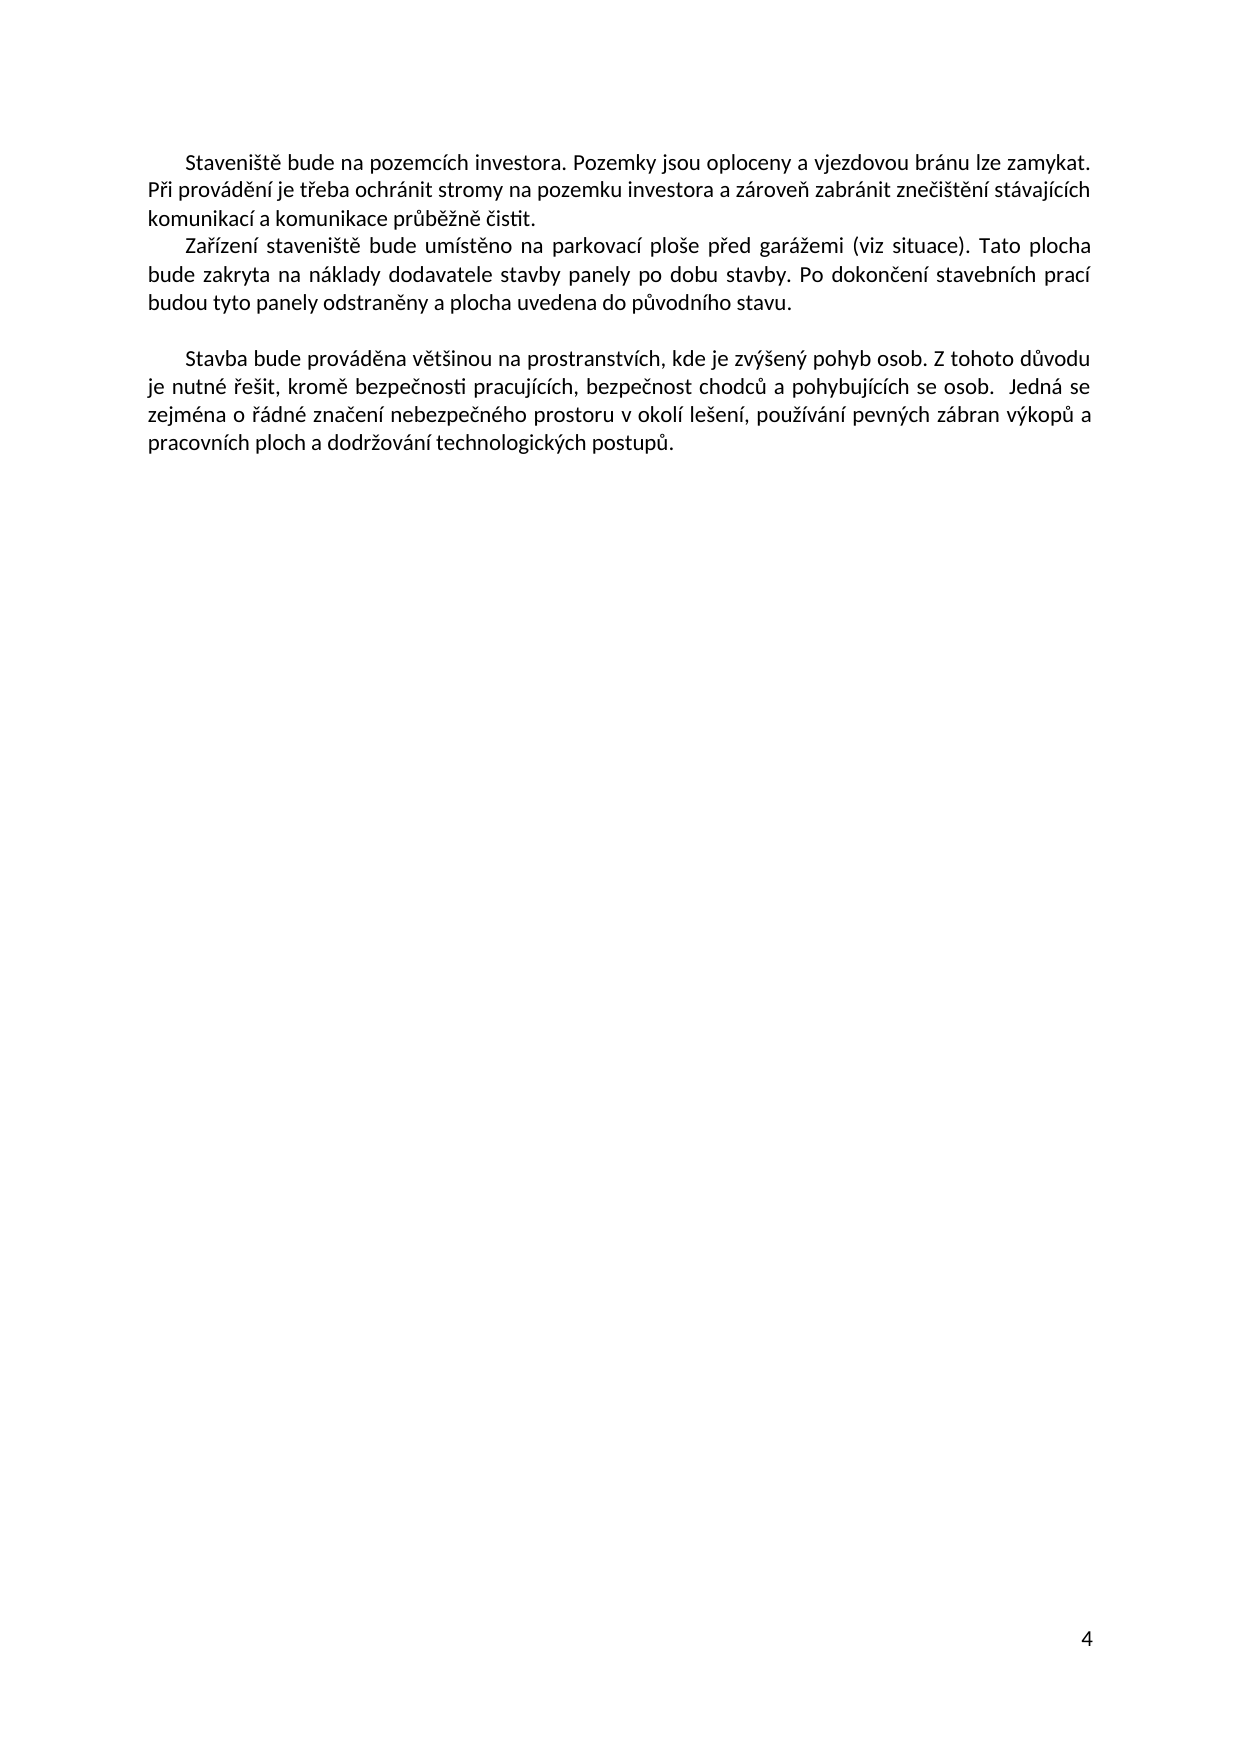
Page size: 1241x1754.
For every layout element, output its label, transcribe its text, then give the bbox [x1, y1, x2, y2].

text Zařízení staveniště bude umístěno na parkovací ploše před garážemi (viz situace). Tato plocha bude zakryta na náklady dodavatele stavby panely po dobu stavby. Po dokončení stavebních prací budou tyto panely odstraněny a plocha uvedena do původního stavu. [148, 232, 1093, 316]
text Stavba bude prováděna většinou na prostranstvích, kde je zvýšený pohyb osob. Z tohoto důvodu je nutné řešit, kromě bezpečnosti pracujících, bezpečnost chodců a pohybujících se osob. Jedná se zejména o řádné značení nebezpečného prostoru v okolí lešení, používání pevných zábran výkopů a pracovních ploch a dodržování technologických postupů. [148, 344, 1093, 456]
text Staveniště bude na pozemcích investora. Pozemky jsou oploceny a vjezdovou bránu lze zamykat. Při provádění je třeba ochránit stromy na pozemku investora a zároveň zabránit znečištění stávajících komunikací a komunikace průběžně čistit. [148, 148, 1093, 232]
